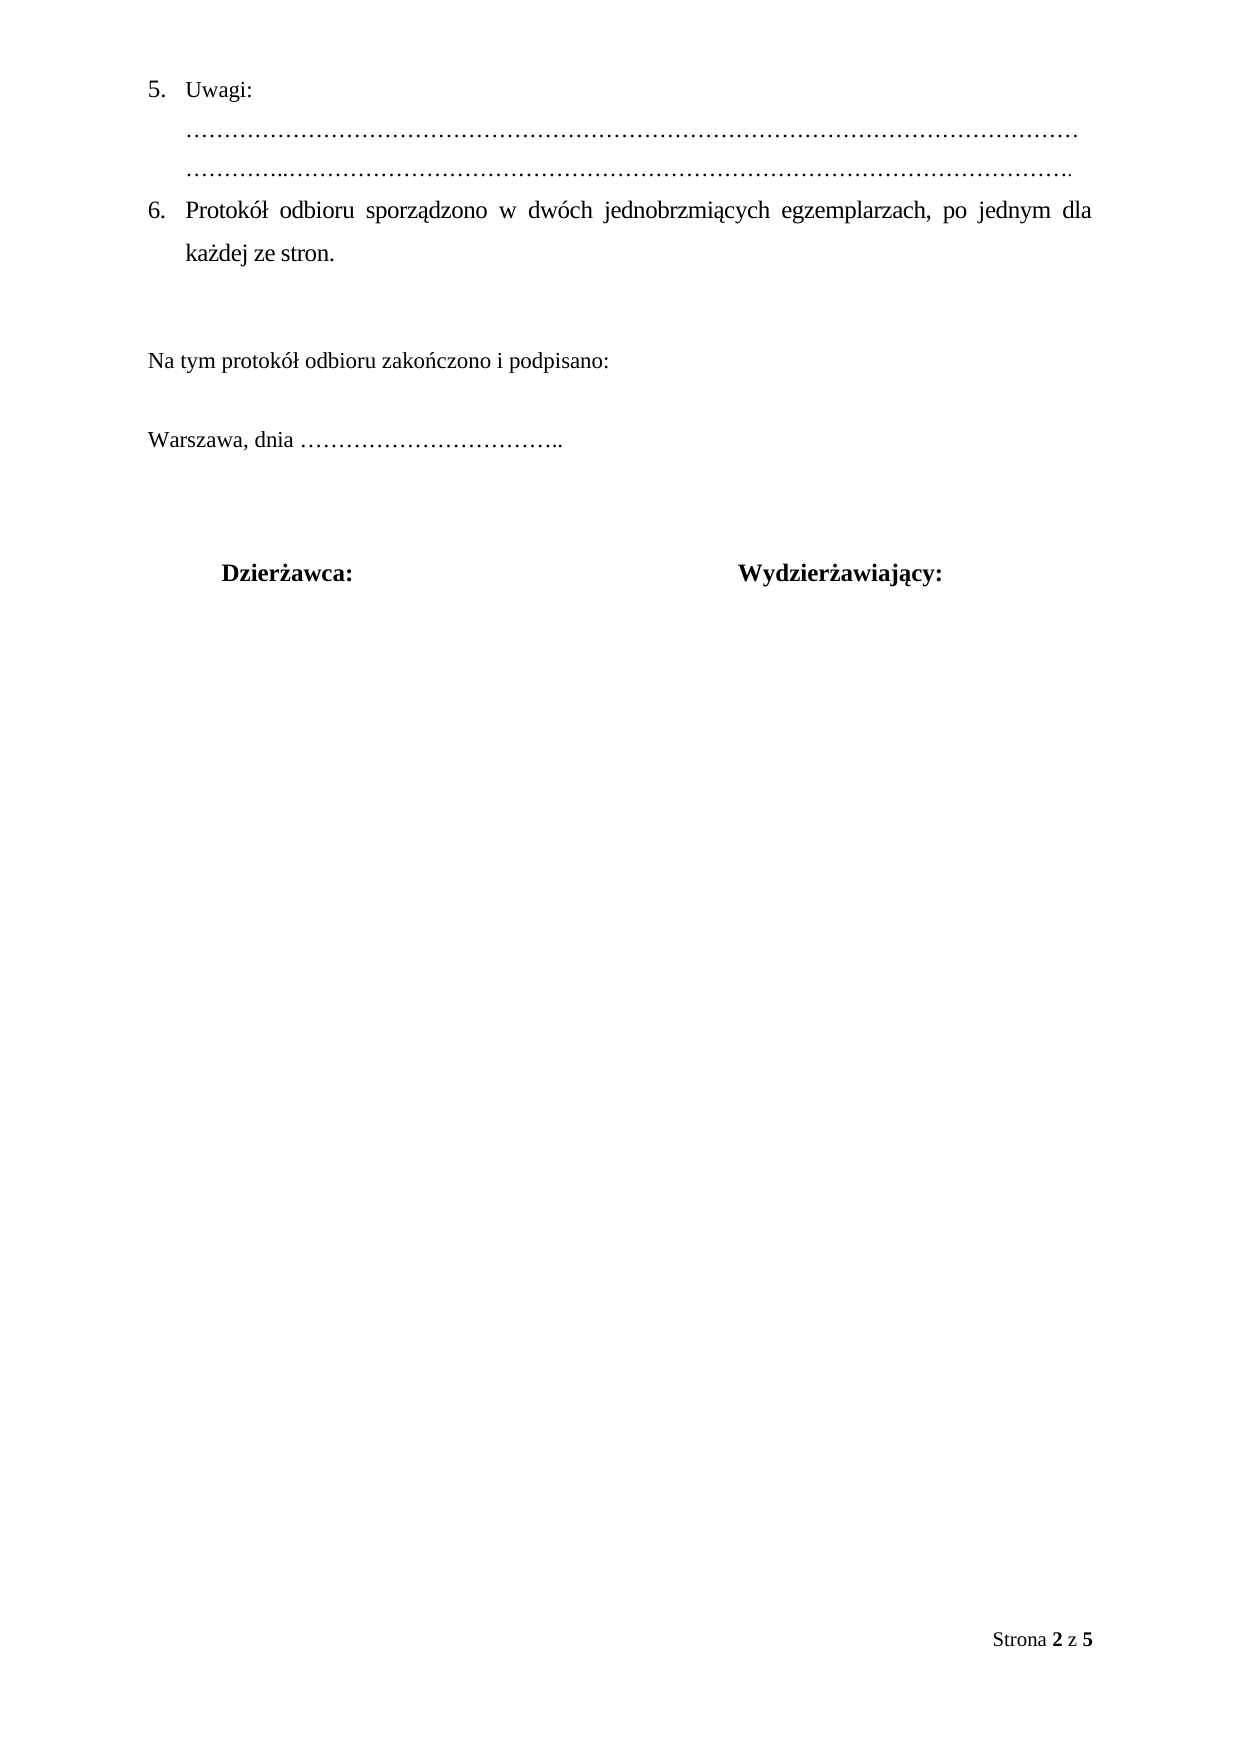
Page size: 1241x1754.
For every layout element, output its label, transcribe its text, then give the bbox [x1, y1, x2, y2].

list Uwagi: …………………………………………………………………………………………………………………..…………………………………………………………………………………………. [148, 74, 1092, 182]
list Protokół odbioru sporządzono w dwóch jednobrzmiących egzemplarzach, po jednym dla każdej ze stron. [148, 195, 1092, 267]
text Na tym protokół odbioru zakończono i podpisano: [148, 347, 1092, 373]
text Dzierżawca: Wydzierżawiający: [148, 558, 1092, 586]
text Warszawa, dnia …………………………….. [148, 426, 1092, 452]
